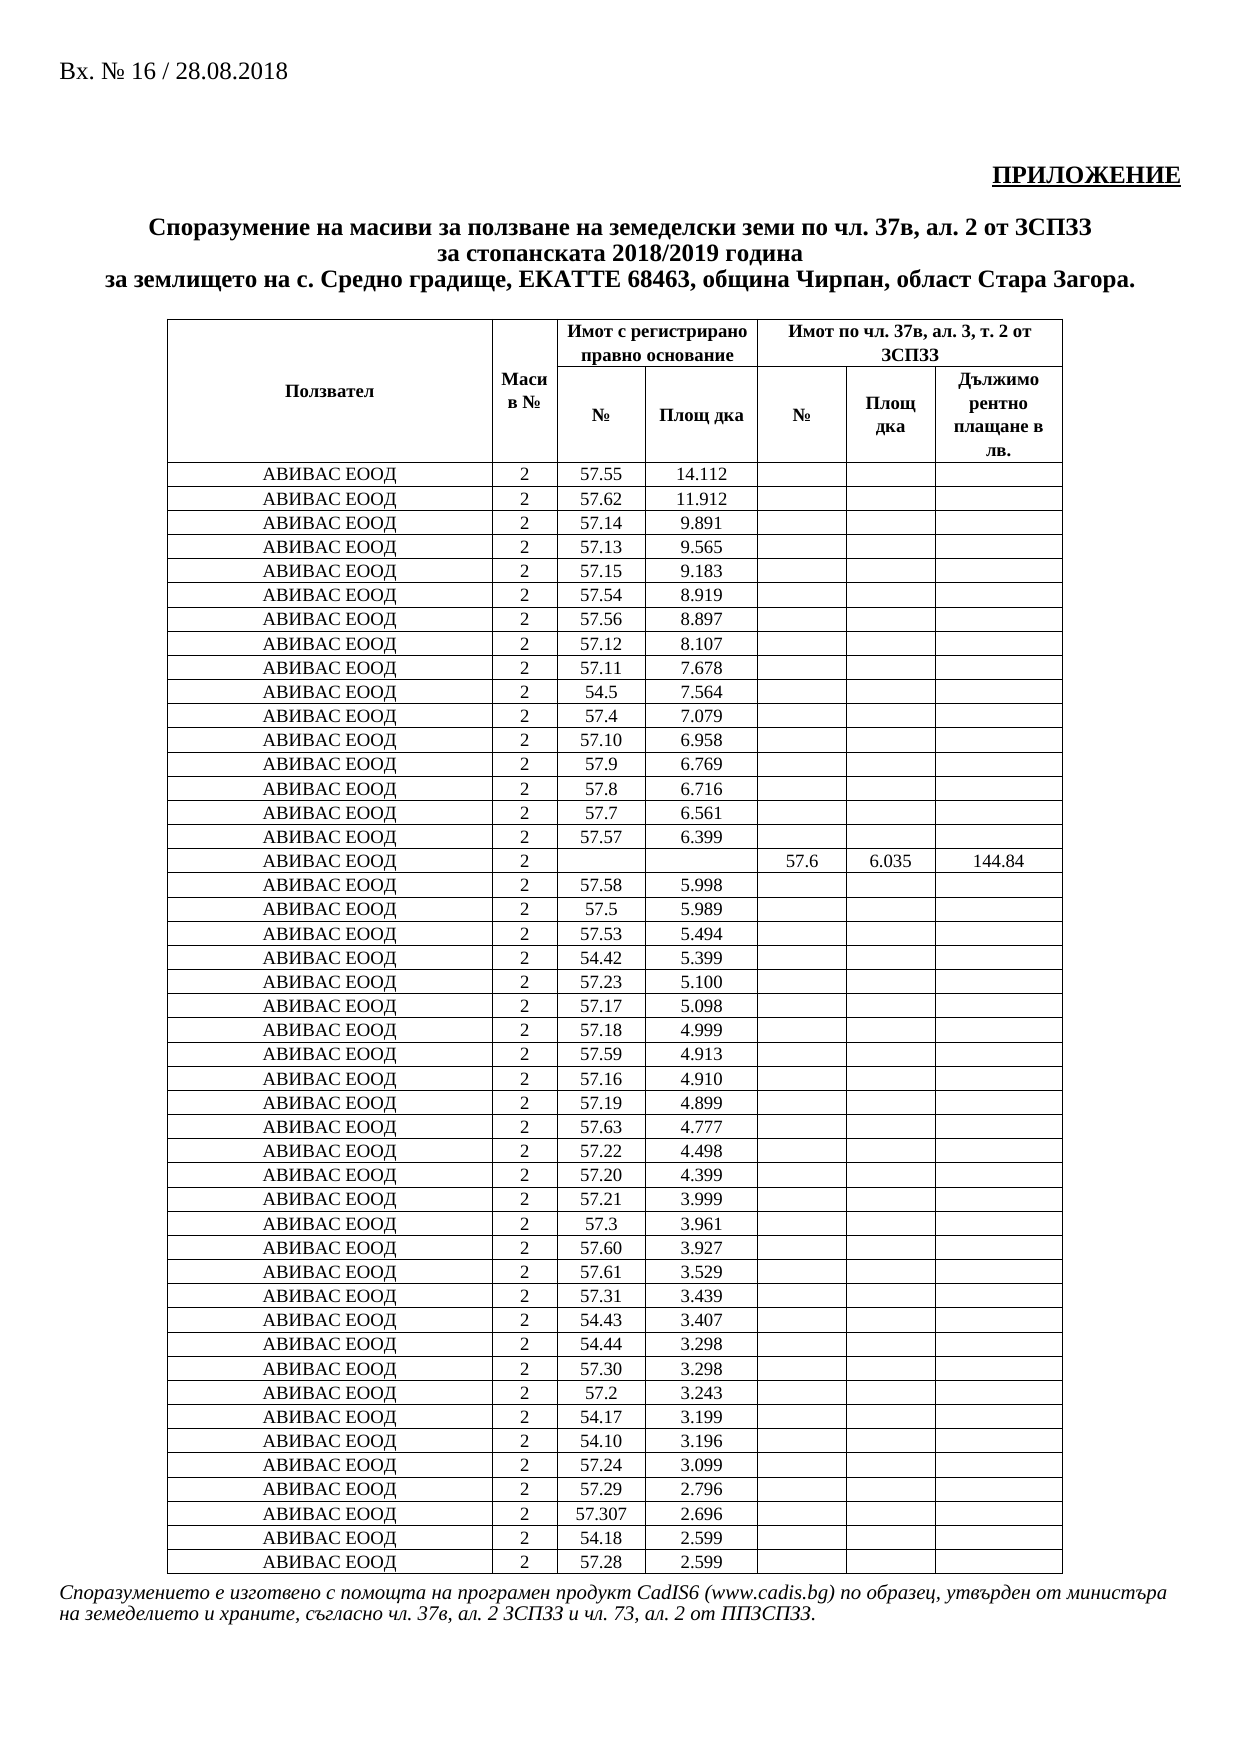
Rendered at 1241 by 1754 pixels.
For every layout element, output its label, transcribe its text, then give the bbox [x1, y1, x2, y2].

table_cell [936, 753, 1062, 776]
table_cell Площ дка [646, 367, 757, 461]
table_cell АВИВАС ЕООД [168, 1115, 492, 1138]
table_cell 57.18 [558, 1018, 645, 1041]
table_cell 57.29 [558, 1478, 645, 1501]
table_cell 2 [493, 1405, 557, 1428]
table_cell [936, 1236, 1062, 1259]
table_cell [936, 825, 1062, 848]
table_cell [936, 1308, 1062, 1331]
table_cell АВИВАС ЕООД [168, 1381, 492, 1404]
table_cell 57.307 [558, 1502, 645, 1525]
table_cell 8.897 [646, 608, 757, 631]
table_cell 54.42 [558, 946, 645, 969]
table_cell [758, 487, 846, 510]
table_cell 2 [493, 922, 557, 945]
table_cell 57.15 [558, 559, 645, 582]
table_cell [847, 559, 935, 582]
table_cell [847, 1526, 935, 1549]
table_cell [758, 632, 846, 655]
table_cell [847, 1163, 935, 1186]
table_cell 57.5 [558, 898, 645, 921]
table_cell 5.998 [646, 873, 757, 896]
table_cell АВИВАС ЕООД [168, 801, 492, 824]
table_cell 2 [493, 704, 557, 727]
table_cell 3.298 [646, 1333, 757, 1356]
table_cell 54.44 [558, 1333, 645, 1356]
table_cell 57.2 [558, 1381, 645, 1404]
table_cell [936, 1333, 1062, 1356]
table_cell [758, 1405, 846, 1428]
table_cell 2 [493, 608, 557, 631]
table_cell 4.910 [646, 1067, 757, 1090]
table_cell 2.696 [646, 1502, 757, 1525]
table_cell 9.183 [646, 559, 757, 582]
table_cell АВИВАС ЕООД [168, 1526, 492, 1549]
table_cell 14.112 [646, 463, 757, 486]
table_cell 2 [493, 487, 557, 510]
table_cell [847, 1357, 935, 1380]
table_cell АВИВАС ЕООД [168, 898, 492, 921]
table_cell АВИВАС ЕООД [168, 680, 492, 703]
table_cell АВИВАС ЕООД [168, 946, 492, 969]
table_header Имот с регистрирано правно основание [558, 320, 757, 366]
table_cell 3.243 [646, 1381, 757, 1404]
table_cell [847, 656, 935, 679]
table_cell [936, 704, 1062, 727]
table_cell [758, 1381, 846, 1404]
table_cell 57.55 [558, 463, 645, 486]
table_cell 2 [493, 511, 557, 534]
table_cell 2 [493, 1260, 557, 1283]
table_cell [847, 1405, 935, 1428]
table_cell [758, 1333, 846, 1356]
table_cell [758, 1526, 846, 1549]
table_cell [936, 535, 1062, 558]
table_cell [847, 1139, 935, 1162]
table_cell 2 [493, 1429, 557, 1452]
table_cell 57.53 [558, 922, 645, 945]
table_cell 144.84 [936, 849, 1062, 872]
table_cell 7.564 [646, 680, 757, 703]
table_header Имот по чл. 37в, ал. 3, т. 2 от ЗСПЗЗ [758, 320, 1062, 366]
table_cell АВИВАС ЕООД [168, 1550, 492, 1573]
table_cell 2 [493, 898, 557, 921]
table_cell [758, 1284, 846, 1307]
table_cell [847, 922, 935, 945]
table_cell 3.298 [646, 1357, 757, 1380]
table_cell 57.28 [558, 1550, 645, 1573]
table_cell АВИВАС ЕООД [168, 753, 492, 776]
table_cell 2 [493, 825, 557, 848]
table_cell [758, 463, 846, 486]
table_cell 7.678 [646, 656, 757, 679]
table_cell 2 [493, 463, 557, 486]
table_cell 2 [493, 583, 557, 606]
table_cell 54.5 [558, 680, 645, 703]
table_cell АВИВАС ЕООД [168, 1018, 492, 1041]
table_cell [758, 1357, 846, 1380]
table_cell [758, 946, 846, 969]
table_cell [646, 849, 757, 872]
table_cell Дължимо рентно плащане в лв. [936, 367, 1062, 461]
table_cell 2 [493, 632, 557, 655]
table_cell [847, 704, 935, 727]
table_cell 2 [493, 946, 557, 969]
table_cell [847, 728, 935, 751]
table_cell [847, 1333, 935, 1356]
table_cell [936, 970, 1062, 993]
table_header Масив № [493, 320, 557, 461]
table_cell [758, 511, 846, 534]
table_cell 57.12 [558, 632, 645, 655]
table_cell 57.13 [558, 535, 645, 558]
table_cell [936, 1163, 1062, 1186]
table_cell 5.098 [646, 994, 757, 1017]
table_cell 8.919 [646, 583, 757, 606]
table_cell [847, 825, 935, 848]
table_cell 3.999 [646, 1188, 757, 1211]
table_cell 2 [493, 1067, 557, 1090]
table_cell [847, 680, 935, 703]
table_cell 2 [493, 1381, 557, 1404]
table_cell АВИВАС ЕООД [168, 583, 492, 606]
table_cell [758, 704, 846, 727]
table_cell 4.899 [646, 1091, 757, 1114]
table_cell [758, 656, 846, 679]
table_cell [758, 1018, 846, 1041]
table_cell 2 [493, 801, 557, 824]
table_cell [936, 1381, 1062, 1404]
table_cell [936, 1284, 1062, 1307]
table_cell 2 [493, 1188, 557, 1211]
table_cell [936, 1357, 1062, 1380]
table_cell АВИВАС ЕООД [168, 1260, 492, 1283]
table_cell 2 [493, 1139, 557, 1162]
table_cell 2 [493, 1236, 557, 1259]
table_cell [758, 1550, 846, 1573]
table_cell 6.769 [646, 753, 757, 776]
table_cell 57.31 [558, 1284, 645, 1307]
table_cell 7.079 [646, 704, 757, 727]
table_cell [936, 680, 1062, 703]
table_cell [847, 535, 935, 558]
table_cell [847, 1188, 935, 1211]
table_cell [936, 898, 1062, 921]
table_cell [936, 922, 1062, 945]
table_cell [847, 1091, 935, 1114]
table_cell [847, 946, 935, 969]
table_cell АВИВАС ЕООД [168, 1212, 492, 1235]
table_cell [758, 1478, 846, 1501]
table_cell 2 [493, 1284, 557, 1307]
table_cell [758, 922, 846, 945]
table_cell [847, 1550, 935, 1573]
table_cell [847, 1260, 935, 1283]
table_cell [847, 753, 935, 776]
table_cell [758, 1260, 846, 1283]
table_cell АВИВАС ЕООД [168, 1284, 492, 1307]
table_cell [936, 1478, 1062, 1501]
table_cell [558, 849, 645, 872]
table_cell 2 [493, 753, 557, 776]
table_cell 57.56 [558, 608, 645, 631]
table_cell [847, 511, 935, 534]
table_cell [847, 1478, 935, 1501]
table_cell [847, 463, 935, 486]
table_cell № [758, 367, 846, 461]
table_cell [936, 1043, 1062, 1066]
table_cell [758, 825, 846, 848]
table_cell 54.17 [558, 1405, 645, 1428]
table_cell 2 [493, 1526, 557, 1549]
table_cell [758, 1188, 846, 1211]
table_cell 57.62 [558, 487, 645, 510]
table_cell 6.561 [646, 801, 757, 824]
table_cell АВИВАС ЕООД [168, 849, 492, 872]
table_cell [847, 1381, 935, 1404]
table_cell АВИВАС ЕООД [168, 1163, 492, 1186]
table_cell 57.3 [558, 1212, 645, 1235]
table_cell [936, 1115, 1062, 1138]
table_cell 57.59 [558, 1043, 645, 1066]
table_cell 2.796 [646, 1478, 757, 1501]
table_cell АВИВАС ЕООД [168, 1188, 492, 1211]
table_cell АВИВАС ЕООД [168, 1502, 492, 1525]
table_cell 57.17 [558, 994, 645, 1017]
table_cell [758, 753, 846, 776]
table_cell [758, 801, 846, 824]
table_cell [758, 535, 846, 558]
table_cell 57.21 [558, 1188, 645, 1211]
table_cell [758, 898, 846, 921]
table_cell № [558, 367, 645, 461]
table_cell [936, 608, 1062, 631]
table_cell 57.63 [558, 1115, 645, 1138]
table_cell [936, 632, 1062, 655]
table_cell АВИВАС ЕООД [168, 1429, 492, 1452]
table_cell [936, 1139, 1062, 1162]
table_cell [758, 1067, 846, 1090]
table_cell 3.407 [646, 1308, 757, 1331]
table_cell [847, 1502, 935, 1525]
table_cell [936, 728, 1062, 751]
table_cell 2 [493, 873, 557, 896]
table_cell АВИВАС ЕООД [168, 487, 492, 510]
text за землището на с. Средно градище, ЕКАТТЕ 68463, община Чирпан, област Стара Загора. [59, 267, 1181, 292]
table_cell 2 [493, 1478, 557, 1501]
table_cell [758, 608, 846, 631]
table_cell [936, 583, 1062, 606]
table_cell [936, 1212, 1062, 1235]
table_cell [847, 487, 935, 510]
table_cell 4.498 [646, 1139, 757, 1162]
table_cell Площ дка [847, 367, 935, 461]
table_cell 57.6 [758, 849, 846, 872]
table_cell АВИВАС ЕООД [168, 873, 492, 896]
table_cell [847, 1212, 935, 1235]
table_cell АВИВАС ЕООД [168, 1067, 492, 1090]
table_cell [847, 1115, 935, 1138]
table_cell [847, 873, 935, 896]
table_cell 2 [493, 970, 557, 993]
table_cell 54.43 [558, 1308, 645, 1331]
table_cell 2 [493, 1018, 557, 1041]
table_cell АВИВАС ЕООД [168, 1043, 492, 1066]
table_cell [847, 1308, 935, 1331]
table_cell [758, 1236, 846, 1259]
table_cell [936, 1260, 1062, 1283]
table_cell 57.14 [558, 511, 645, 534]
table_cell 57.24 [558, 1453, 645, 1476]
table_cell [936, 1405, 1062, 1428]
table_cell [758, 777, 846, 800]
table_cell 2 [493, 1163, 557, 1186]
table_cell [847, 777, 935, 800]
table_cell 2 [493, 656, 557, 679]
table_cell [758, 680, 846, 703]
table_cell [936, 1067, 1062, 1090]
table_cell 2 [493, 1550, 557, 1573]
table_cell 2.599 [646, 1550, 757, 1573]
table_cell 6.716 [646, 777, 757, 800]
table_cell [758, 559, 846, 582]
table_cell 2 [493, 559, 557, 582]
table_cell [847, 583, 935, 606]
table_cell [758, 1115, 846, 1138]
table_cell 3.439 [646, 1284, 757, 1307]
table_cell АВИВАС ЕООД [168, 535, 492, 558]
table_cell [936, 1453, 1062, 1476]
table_cell АВИВАС ЕООД [168, 704, 492, 727]
table_cell АВИВАС ЕООД [168, 632, 492, 655]
table_header Ползвател [168, 320, 492, 461]
table_cell [758, 873, 846, 896]
table_cell 4.777 [646, 1115, 757, 1138]
table_cell 57.30 [558, 1357, 645, 1380]
table_cell 3.099 [646, 1453, 757, 1476]
table_cell АВИВАС ЕООД [168, 511, 492, 534]
table_cell 2 [493, 1091, 557, 1114]
text ПРИЛОЖЕНИЕ [59, 163, 1181, 189]
table_cell [758, 728, 846, 751]
table_cell 3.199 [646, 1405, 757, 1428]
table_cell АВИВАС ЕООД [168, 559, 492, 582]
table_cell [847, 801, 935, 824]
table_cell 6.035 [847, 849, 935, 872]
table_cell 2 [493, 994, 557, 1017]
table_cell 2 [493, 777, 557, 800]
table_cell 57.57 [558, 825, 645, 848]
table_cell 57.60 [558, 1236, 645, 1259]
table_cell 5.989 [646, 898, 757, 921]
table_cell 3.961 [646, 1212, 757, 1235]
table_cell 9.565 [646, 535, 757, 558]
table_cell [936, 946, 1062, 969]
table_cell АВИВАС ЕООД [168, 970, 492, 993]
table_cell 2 [493, 535, 557, 558]
table_cell [847, 970, 935, 993]
table_cell [936, 1526, 1062, 1549]
table_cell [936, 1502, 1062, 1525]
table_cell 6.958 [646, 728, 757, 751]
table_cell 3.529 [646, 1260, 757, 1283]
table_cell 2 [493, 728, 557, 751]
table_cell АВИВАС ЕООД [168, 656, 492, 679]
table_cell 2 [493, 1333, 557, 1356]
table_cell [847, 1453, 935, 1476]
table_cell 57.16 [558, 1067, 645, 1090]
table_cell 3.927 [646, 1236, 757, 1259]
table_cell [758, 1429, 846, 1452]
table_cell 4.913 [646, 1043, 757, 1066]
table_cell АВИВАС ЕООД [168, 1139, 492, 1162]
table_cell 2 [493, 1502, 557, 1525]
table_cell АВИВАС ЕООД [168, 463, 492, 486]
table_cell 2 [493, 1453, 557, 1476]
table_cell 57.7 [558, 801, 645, 824]
table_cell 5.494 [646, 922, 757, 945]
table_cell [847, 1236, 935, 1259]
table_cell 2 [493, 680, 557, 703]
table_cell 54.10 [558, 1429, 645, 1452]
table_cell АВИВАС ЕООД [168, 1333, 492, 1356]
table_cell 2 [493, 849, 557, 872]
table_cell [936, 777, 1062, 800]
table_cell АВИВАС ЕООД [168, 608, 492, 631]
table_cell [758, 1453, 846, 1476]
table_cell 8.107 [646, 632, 757, 655]
table_cell [936, 1018, 1062, 1041]
table_cell [936, 873, 1062, 896]
table_cell [758, 1139, 846, 1162]
table_cell [936, 1550, 1062, 1573]
table_cell 2 [493, 1115, 557, 1138]
table_cell [847, 1429, 935, 1452]
table_cell [847, 608, 935, 631]
table_cell АВИВАС ЕООД [168, 728, 492, 751]
text за стопанската 2018/2019 година [59, 241, 1181, 267]
table_cell АВИВАС ЕООД [168, 1405, 492, 1428]
table_cell 11.912 [646, 487, 757, 510]
table_cell 57.9 [558, 753, 645, 776]
table_cell [936, 656, 1062, 679]
table_cell 57.61 [558, 1260, 645, 1283]
table_cell [847, 1067, 935, 1090]
table_cell 2 [493, 1043, 557, 1066]
table_cell [936, 487, 1062, 510]
table_cell [758, 1091, 846, 1114]
table_cell 57.19 [558, 1091, 645, 1114]
table_cell 57.54 [558, 583, 645, 606]
table_cell [847, 1018, 935, 1041]
table_cell АВИВАС ЕООД [168, 1308, 492, 1331]
table_cell АВИВАС ЕООД [168, 994, 492, 1017]
table_cell АВИВАС ЕООД [168, 777, 492, 800]
text Споразумение на масиви за ползване на земеделски земи по чл. 37в, ал. 2 от ЗСПЗЗ [59, 215, 1181, 241]
table_cell [847, 1043, 935, 1066]
table_cell [847, 994, 935, 1017]
table_cell 2.599 [646, 1526, 757, 1549]
table_cell 4.999 [646, 1018, 757, 1041]
table_cell 4.399 [646, 1163, 757, 1186]
table_cell [758, 1163, 846, 1186]
table_cell 2 [493, 1212, 557, 1235]
table_cell [936, 994, 1062, 1017]
table_cell 57.20 [558, 1163, 645, 1186]
table_cell АВИВАС ЕООД [168, 825, 492, 848]
table_cell 5.399 [646, 946, 757, 969]
table_cell [936, 559, 1062, 582]
table_cell 9.891 [646, 511, 757, 534]
table_cell [936, 1429, 1062, 1452]
table_cell 54.18 [558, 1526, 645, 1549]
table_cell [758, 1502, 846, 1525]
table_cell [847, 632, 935, 655]
table_cell 57.22 [558, 1139, 645, 1162]
table_cell [758, 1212, 846, 1235]
table_cell [758, 583, 846, 606]
table_cell 57.11 [558, 656, 645, 679]
table_cell [758, 994, 846, 1017]
table_cell [936, 801, 1062, 824]
table_cell [758, 970, 846, 993]
table_cell [758, 1308, 846, 1331]
table_cell [847, 1284, 935, 1307]
table_cell АВИВАС ЕООД [168, 1453, 492, 1476]
table_cell АВИВАС ЕООД [168, 922, 492, 945]
table_cell 3.196 [646, 1429, 757, 1452]
table_cell [936, 1188, 1062, 1211]
table_cell 57.4 [558, 704, 645, 727]
table_cell АВИВАС ЕООД [168, 1478, 492, 1501]
table_cell 6.399 [646, 825, 757, 848]
table_cell [936, 463, 1062, 486]
table_cell АВИВАС ЕООД [168, 1091, 492, 1114]
table_cell 57.8 [558, 777, 645, 800]
table_cell 57.10 [558, 728, 645, 751]
table_cell [936, 1091, 1062, 1114]
table_cell [936, 511, 1062, 534]
table_cell АВИВАС ЕООД [168, 1357, 492, 1380]
table_cell АВИВАС ЕООД [168, 1236, 492, 1259]
table_cell 57.58 [558, 873, 645, 896]
table_cell 5.100 [646, 970, 757, 993]
table_cell [758, 1043, 846, 1066]
table_cell [847, 898, 935, 921]
table_cell 57.23 [558, 970, 645, 993]
table_cell 2 [493, 1308, 557, 1331]
table_cell 2 [493, 1357, 557, 1380]
